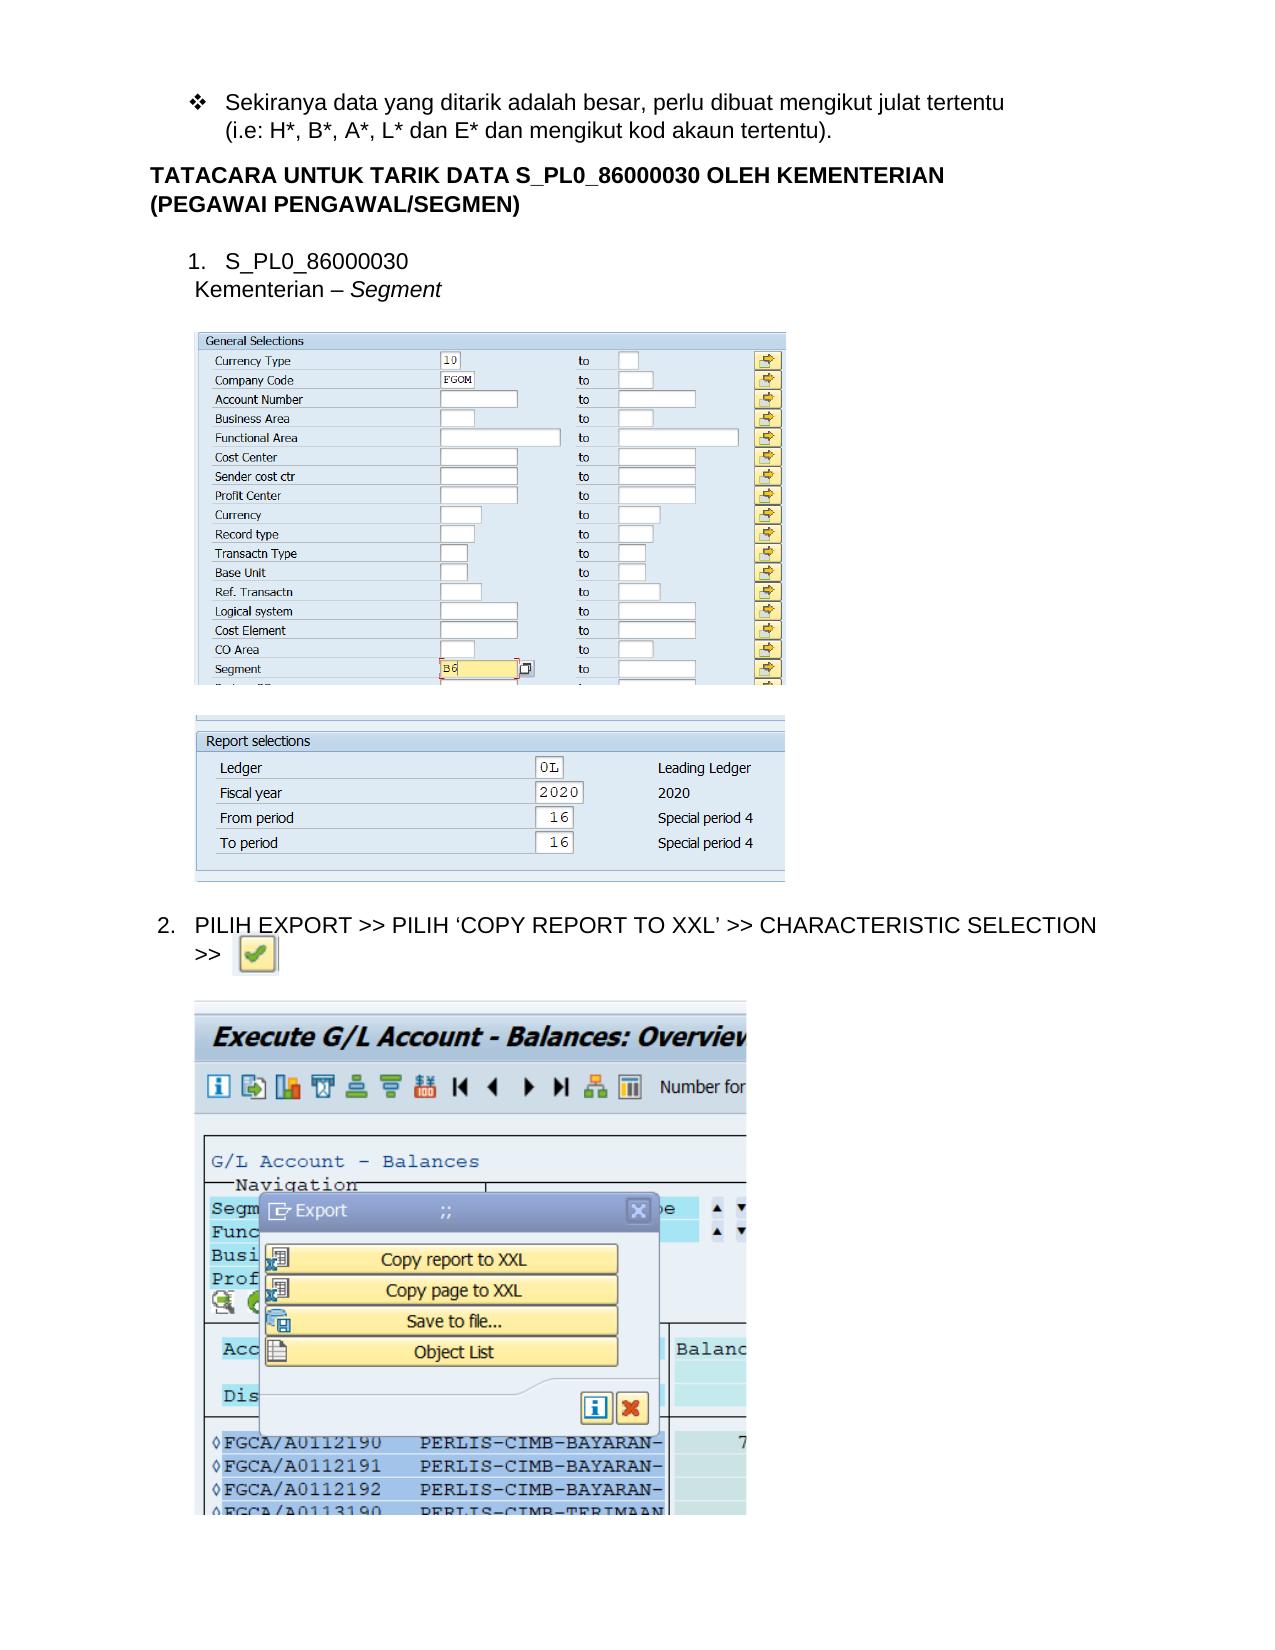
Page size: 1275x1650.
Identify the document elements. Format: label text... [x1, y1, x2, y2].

picture [194, 715, 785, 882]
list PILIH EXPORT >> PILIH ‘COPY REPORT TO XXL’ >> CHARACTERISTIC SELECTION >> [157, 912, 1125, 967]
list S_PL0_86000030 [187, 248, 1125, 274]
picture [232, 967, 280, 976]
picture [194, 997, 747, 1515]
text (PEGAWAI PENGAWAL/SEGMEN) [150, 191, 1125, 217]
picture [194, 332, 787, 685]
list Sekiranya data yang ditarik adalah besar, perlu dibuat mengikut julat tertentu (i.e: H*, B*, A*, L* dan E* dan mengikut kod akaun tertentu). [187, 89, 1125, 143]
text TATACARA UNTUK TARIK DATA S_PL0_86000030 OLEH KEMENTERIAN [150, 162, 1125, 188]
list Kementerian – Segment [194, 276, 1125, 302]
